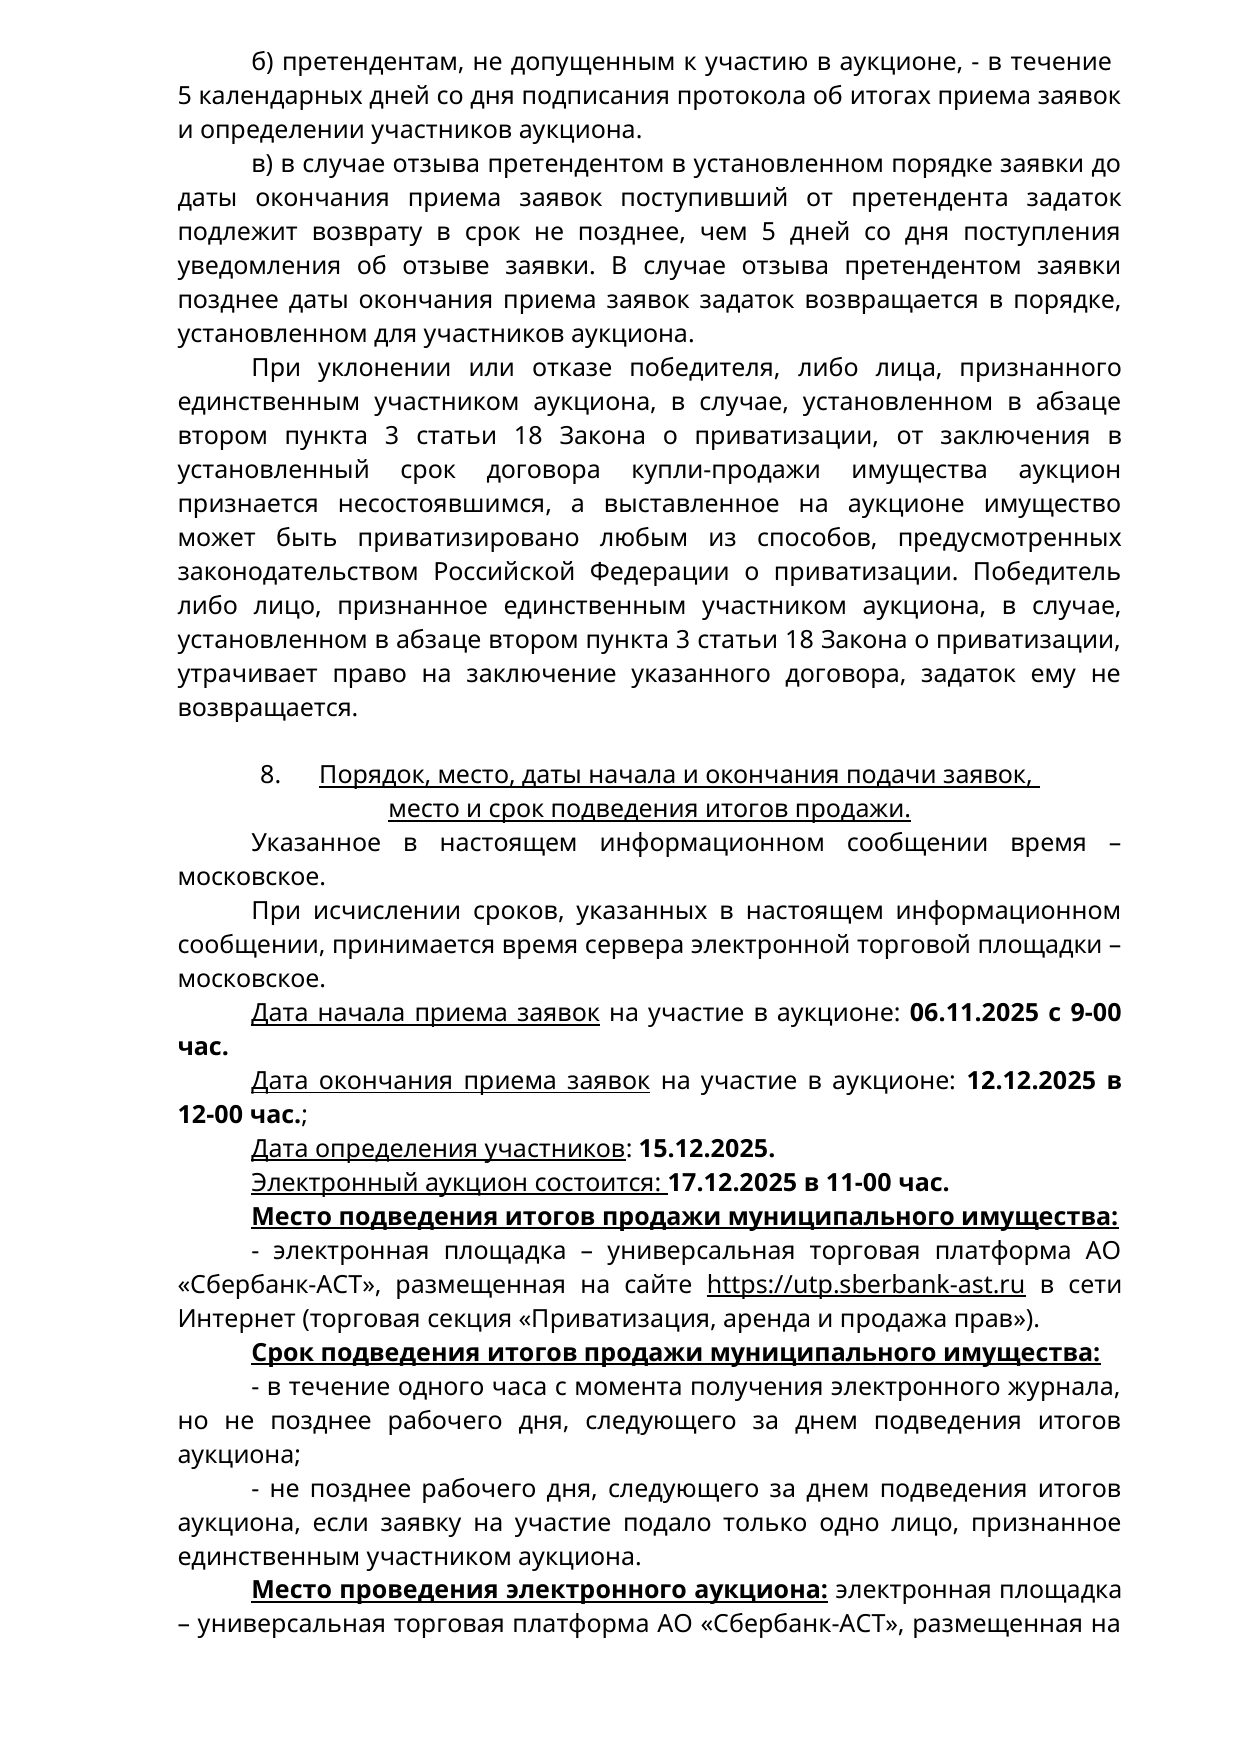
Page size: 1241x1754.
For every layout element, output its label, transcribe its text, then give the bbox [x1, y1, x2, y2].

text При уклонении или отказе победителя, либо лица, признанного единственным участником аукциона, в случае, установленном в абзаце втором пункта 3 статьи 18 Закона о приватизации, от заключения в установленный срок договора купли-продажи имущества аукцион признается несостоявшимся, а выставленное на аукционе имущество может быть приватизировано любым из способов, предусмотренных законодательством Российской Федерации о приватизации. Победитель либо лицо, признанное единственным участником аукциона, в случае, установленном в абзаце втором пункта 3 статьи 18 Закона о приватизации, утрачивает право на заключение указанного договора, задаток ему не возвращается. [177, 350, 1122, 723]
text - в течение одного часа с момента получения электронного журнала, но не позднее рабочего дня, следующего за днем подведения итогов аукциона; [177, 1369, 1122, 1471]
text Место подведения итогов продажи муниципального имущества: [177, 1199, 1122, 1233]
text Дата начала приема заявок на участие в аукционе: 06.11.2025 с 9-00 час. [177, 995, 1122, 1063]
text Дата определения участников: 15.12.2025. [177, 1131, 1122, 1165]
text б) претендентам, не допущенным к участию в аукционе, - в течение 5 календарных дней со дня подписания протокола об итогах приема заявок и определении участников аукциона. [177, 44, 1122, 146]
list Порядок, место, даты начала и окончания подачи заявок, место и срок подведения итогов продажи. [177, 757, 1122, 825]
text Указанное в настоящем информационном сообщении время – московское. [177, 825, 1122, 893]
text - не позднее рабочего дня, следующего за днем подведения итогов аукциона, если заявку на участие подало только одно лицо, признанное единственным участником аукциона. [177, 1471, 1122, 1572]
text Электронный аукцион состоится: 17.12.2025 в 11-00 час. [177, 1165, 1122, 1199]
text - электронная площадка – универсальная торговая платформа АО «Сбербанк-АСТ», размещенная на сайте https://utp.sberbank-ast.ru в сети Интернет (торговая секция «Приватизация, аренда и продажа прав»). [177, 1233, 1122, 1335]
text Срок подведения итогов продажи муниципального имущества: [177, 1335, 1122, 1369]
text в) в случае отзыва претендентом в установленном порядке заявки до даты окончания приема заявок поступивший от претендента задаток подлежит возврату в срок не позднее, чем 5 дней со дня поступления уведомления об отзыве заявки. В случае отзыва претендентом заявки позднее даты окончания приема заявок задаток возвращается в порядке, установленном для участников аукциона. [177, 146, 1122, 350]
text При исчислении сроков, указанных в настоящем информационном сообщении, принимается время сервера электронной торговой площадки – московское. [177, 893, 1122, 995]
text Дата окончания приема заявок на участие в аукционе: 12.12.2025 в 12-00 час.; [177, 1063, 1122, 1131]
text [177, 1572, 1122, 1640]
